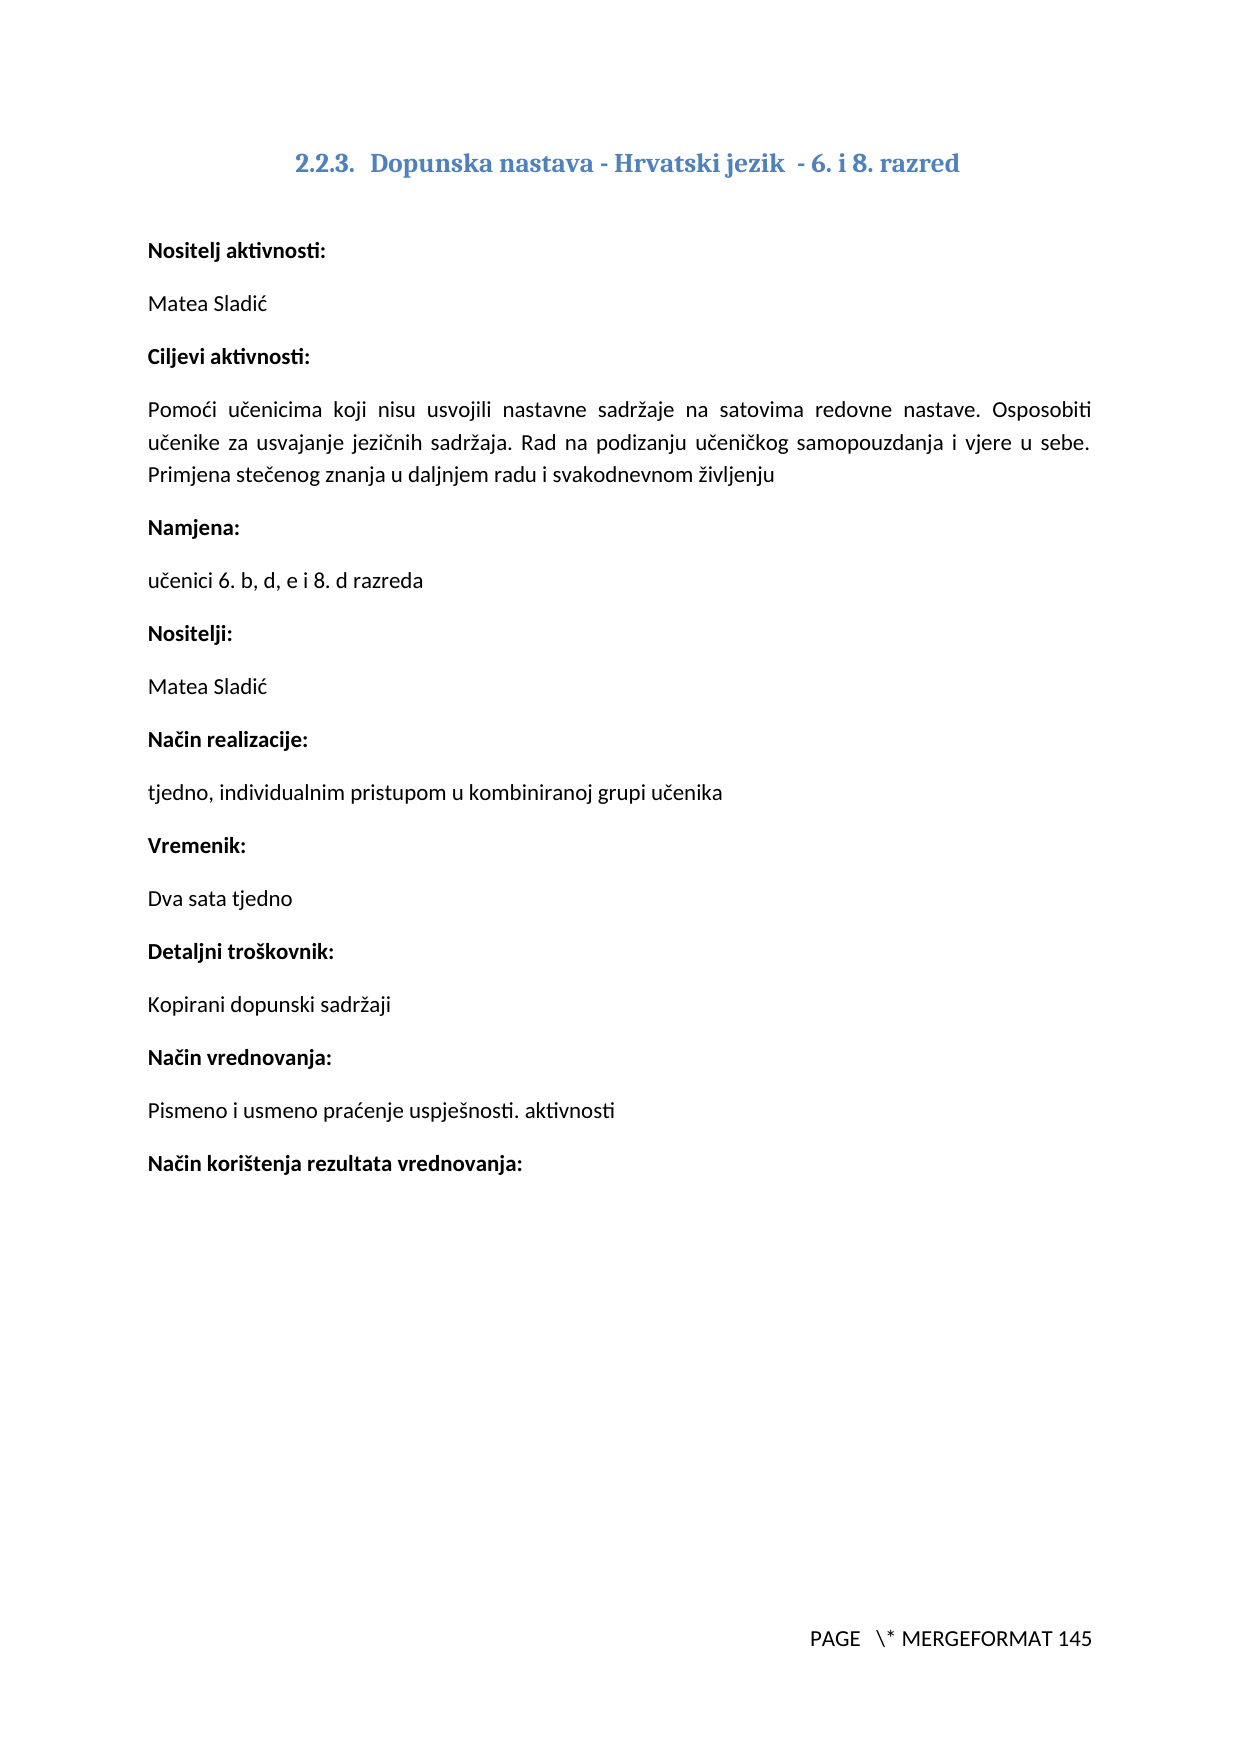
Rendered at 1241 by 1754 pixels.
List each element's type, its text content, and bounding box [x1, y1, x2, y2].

text Matea Sladić [148, 672, 1093, 700]
text Način realizacije: [148, 725, 1093, 753]
text Detaljni troškovnik: [148, 937, 1093, 965]
text tjedno, individualnim pristupom u kombiniranoj grupi učenika [148, 778, 1093, 806]
text učenici 6. b, d, e i 8. d razreda [148, 566, 1093, 594]
text Kopirani dopunski sadržaji [148, 990, 1093, 1018]
text Nositelj aktivnosti: [148, 236, 1093, 264]
text Dva sata tjedno [148, 884, 1093, 912]
text Vremenik: [148, 831, 1093, 859]
text Pismeno i usmeno praćenje uspješnosti. aktivnosti [148, 1096, 1093, 1124]
text Nositelji: [148, 619, 1093, 647]
text Način korištenja rezultata vrednovanja: [148, 1149, 1093, 1177]
text Pomoći učenicima koji nisu usvojili nastavne sadržaje na satovima redovne nastave. Osposobiti učenike za usvajanje jezičnih sadržaja. Rad na podizanju učeničkog samopouzdanja i vjere u sebe. Primjena stečenog znanja u daljnjem radu i svakodnevnom življenju [148, 395, 1093, 488]
text Namjena: [148, 513, 1093, 541]
text Način vrednovanja: [148, 1043, 1093, 1071]
subtitle Dopunska nastava - Hrvatski jezik - 6. i 8. razred [295, 148, 1093, 179]
text Ciljevi aktivnosti: [148, 342, 1093, 370]
text Matea Sladić [148, 289, 1093, 317]
